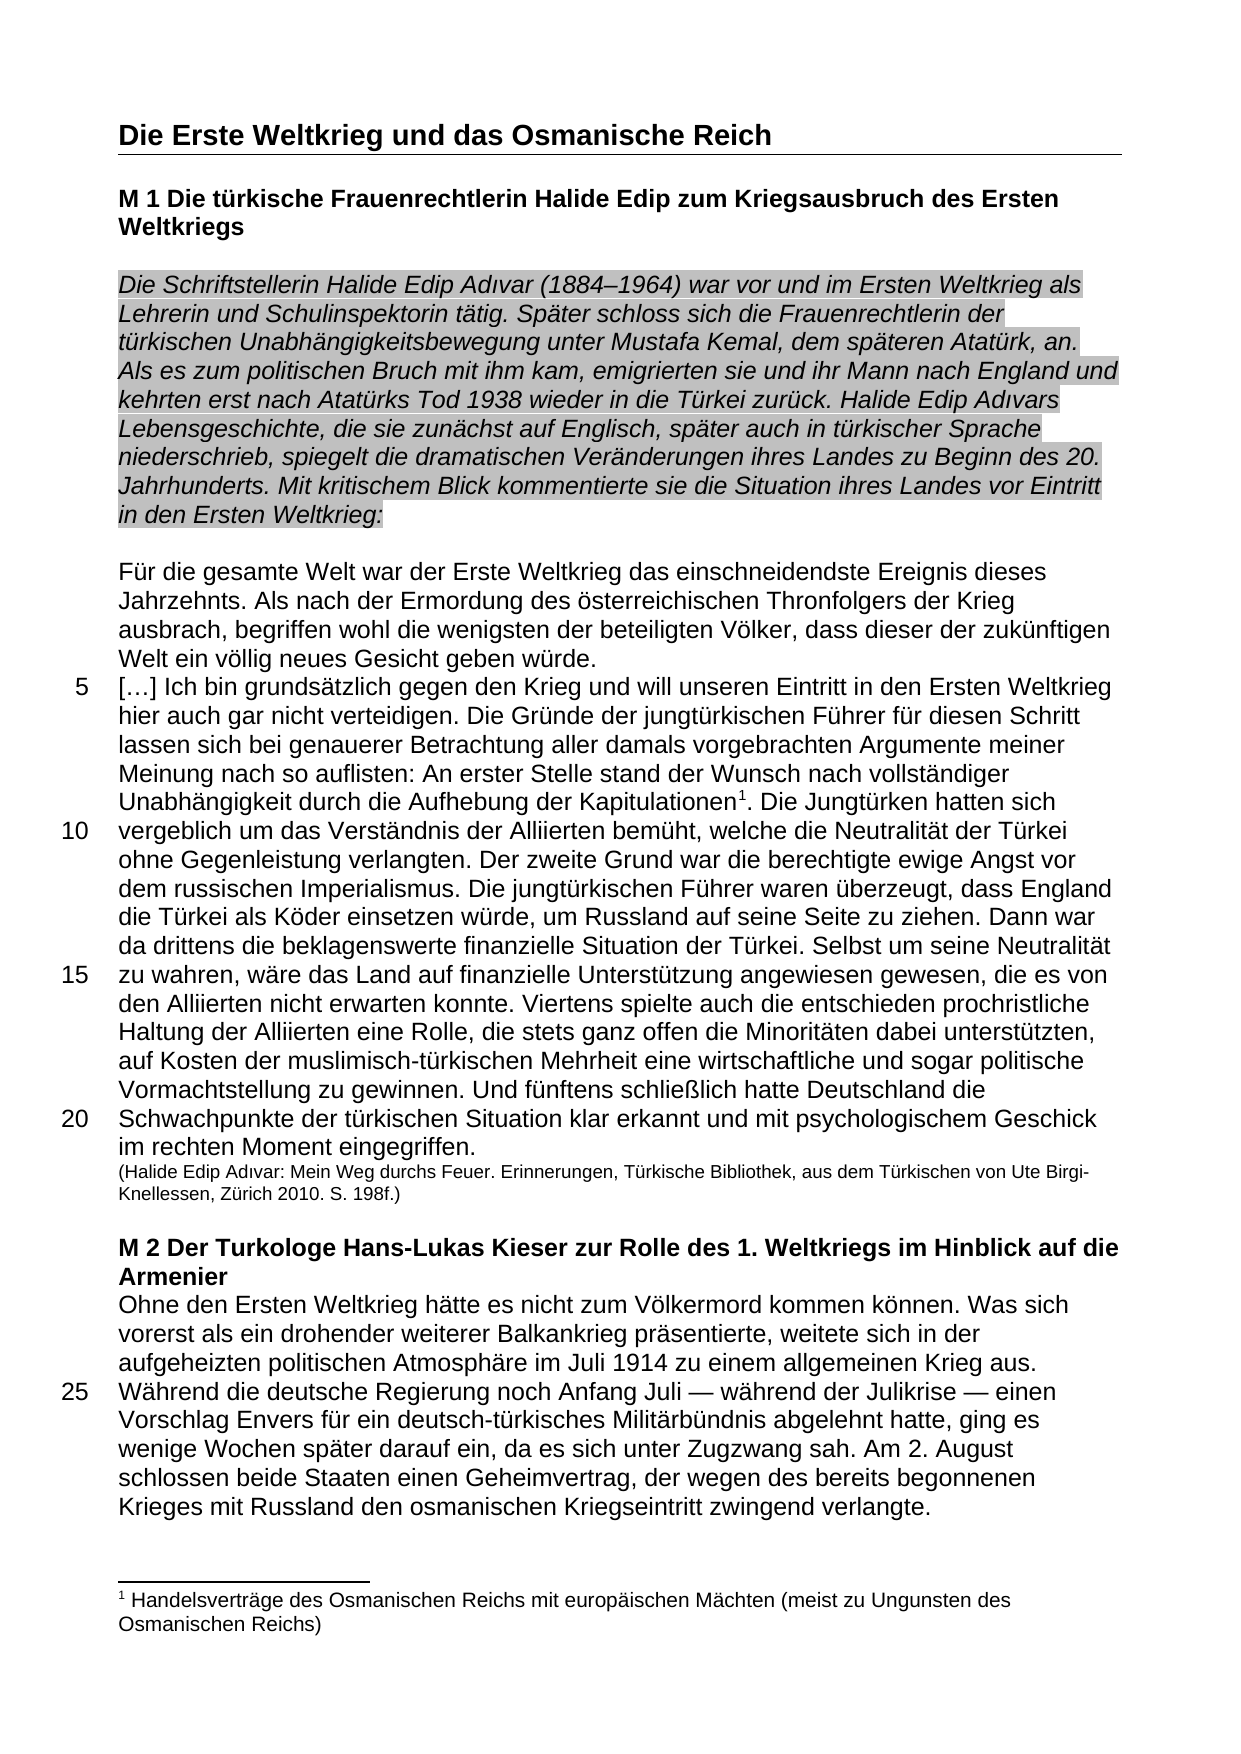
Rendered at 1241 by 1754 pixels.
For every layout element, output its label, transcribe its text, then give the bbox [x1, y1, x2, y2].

text Die Schriftstellerin Halide Edip Adıvar (1884–1964) war vor und im Ersten Weltkrieg als Lehrerin und Schulinspektorin tätig. Später schloss sich die Frauenrechtlerin der türkischen Unabhängigkeitsbewegung unter Mustafa Kemal, dem späteren Atatürk, an. Als es zum politischen Bruch mit ihm kam, emigrierten sie und ihr Mann nach England und kehrten erst nach Atatürks Tod 1938 wieder in die Türkei zurück. Halide Edip Adıvars Lebensgeschichte, die sie zunächst auf Englisch, später auch in türkischer Sprache niederschrieb, spiegelt die dramatischen Veränderungen ihres Landes zu Beginn des 20. Jahrhunderts. Mit kritischem Blick kommentierte sie die Situation ihres Landes vor Eintritt in den Ersten Weltkrieg: [118, 270, 1122, 528]
text […] Ich bin grundsätzlich gegen den Krieg und will unseren Eintritt in den Ersten Weltkrieg hier auch gar nicht verteidigen. Die Gründe der jungtürkischen Führer für diesen Schritt lassen sich bei genauerer Betrachtung aller damals vorgebrachten Argumente meiner Meinung nach so auflisten: An erster Stelle stand der Wunsch nach vollständiger Unabhängigkeit durch die Aufhebung der Kapitulationen. Die Jungtürken hatten sich vergeblich um das Verständnis der Alliierten bemüht, welche die Neutralität der Türkei ohne Gegenleistung verlangten. Der zweite Grund war die berechtigte ewige Angst vor dem russischen Imperialismus. Die jungtürkischen Führer waren überzeugt, dass England die Türkei als Köder einsetzen würde, um Russland auf seine Seite zu ziehen. Dann war da drittens die beklagenswerte finanzielle Situation der Türkei. Selbst um seine Neutralität zu wahren, wäre das Land auf finanzielle Unterstützung angewiesen gewesen, die es von den Alliierten nicht erwarten konnte. Viertens spielte auch die entschieden prochristliche Haltung der Alliierten eine Rolle, die stets ganz offen die Minoritäten dabei unterstützten, auf Kosten der muslimisch-türkischen Mehrheit eine wirtschaftliche und sogar politische Vormachtstellung zu gewinnen. Und fünftens schließlich hatte Deutschland die Schwachpunkte der türkischen Situation klar erkannt und mit psychologischem Geschick im rechten Moment eingegriffen. [118, 672, 1122, 1161]
text Die Erste Weltkrieg und das Osmanische Reich [118, 118, 1122, 154]
text Für die gesamte Welt war der Erste Weltkrieg das einschneidendste Ereignis dieses Jahrzehnts. Als nach der Ermordung des österreichischen Thronfolgers der Krieg ausbrach, begriffen wohl die wenigsten der beteiligten Völker, dass dieser der zukünftigen Welt ein völlig neues Gesicht geben würde. [118, 557, 1122, 672]
text Ohne den Ersten Weltkrieg hätte es nicht zum Völkermord kommen können. Was sich vorerst als ein drohender weiterer Balkankrieg präsentierte, weitete sich in der aufgeheizten politischen Atmosphäre im Juli 1914 zu einem allgemeinen Krieg aus. Während die deutsche Regierung noch Anfang Juli — während der Julikrise — einen Vorschlag Envers für ein deutsch-türkisches Militärbündnis abgelehnt hatte, ging es wenige Wochen später darauf ein, da es sich unter Zugzwang sah. Am 2. August schlossen beide Staaten einen Geheimvertrag, der wegen des bereits begonnenen Krieges mit Russland den osmanischen Kriegseintritt zwingend verlangte. [118, 1290, 1122, 1520]
text (Halide Edip Adıvar: Mein Weg durchs Feuer. Erinnerungen, Türkische Bibliothek, aus dem Türkischen von Ute Birgi-Knellessen, Zürich 2010. S. 198f.) [118, 1161, 1122, 1204]
text M 2 Der Turkologe Hans-Lukas Kieser zur Rolle des 1. Weltkriegs im Hinblick auf die Armenier [118, 1233, 1122, 1290]
text M 1 Die türkische Frauenrechtlerin Halide Edip zum Kriegsausbruch des Ersten Weltkriegs [118, 183, 1122, 241]
